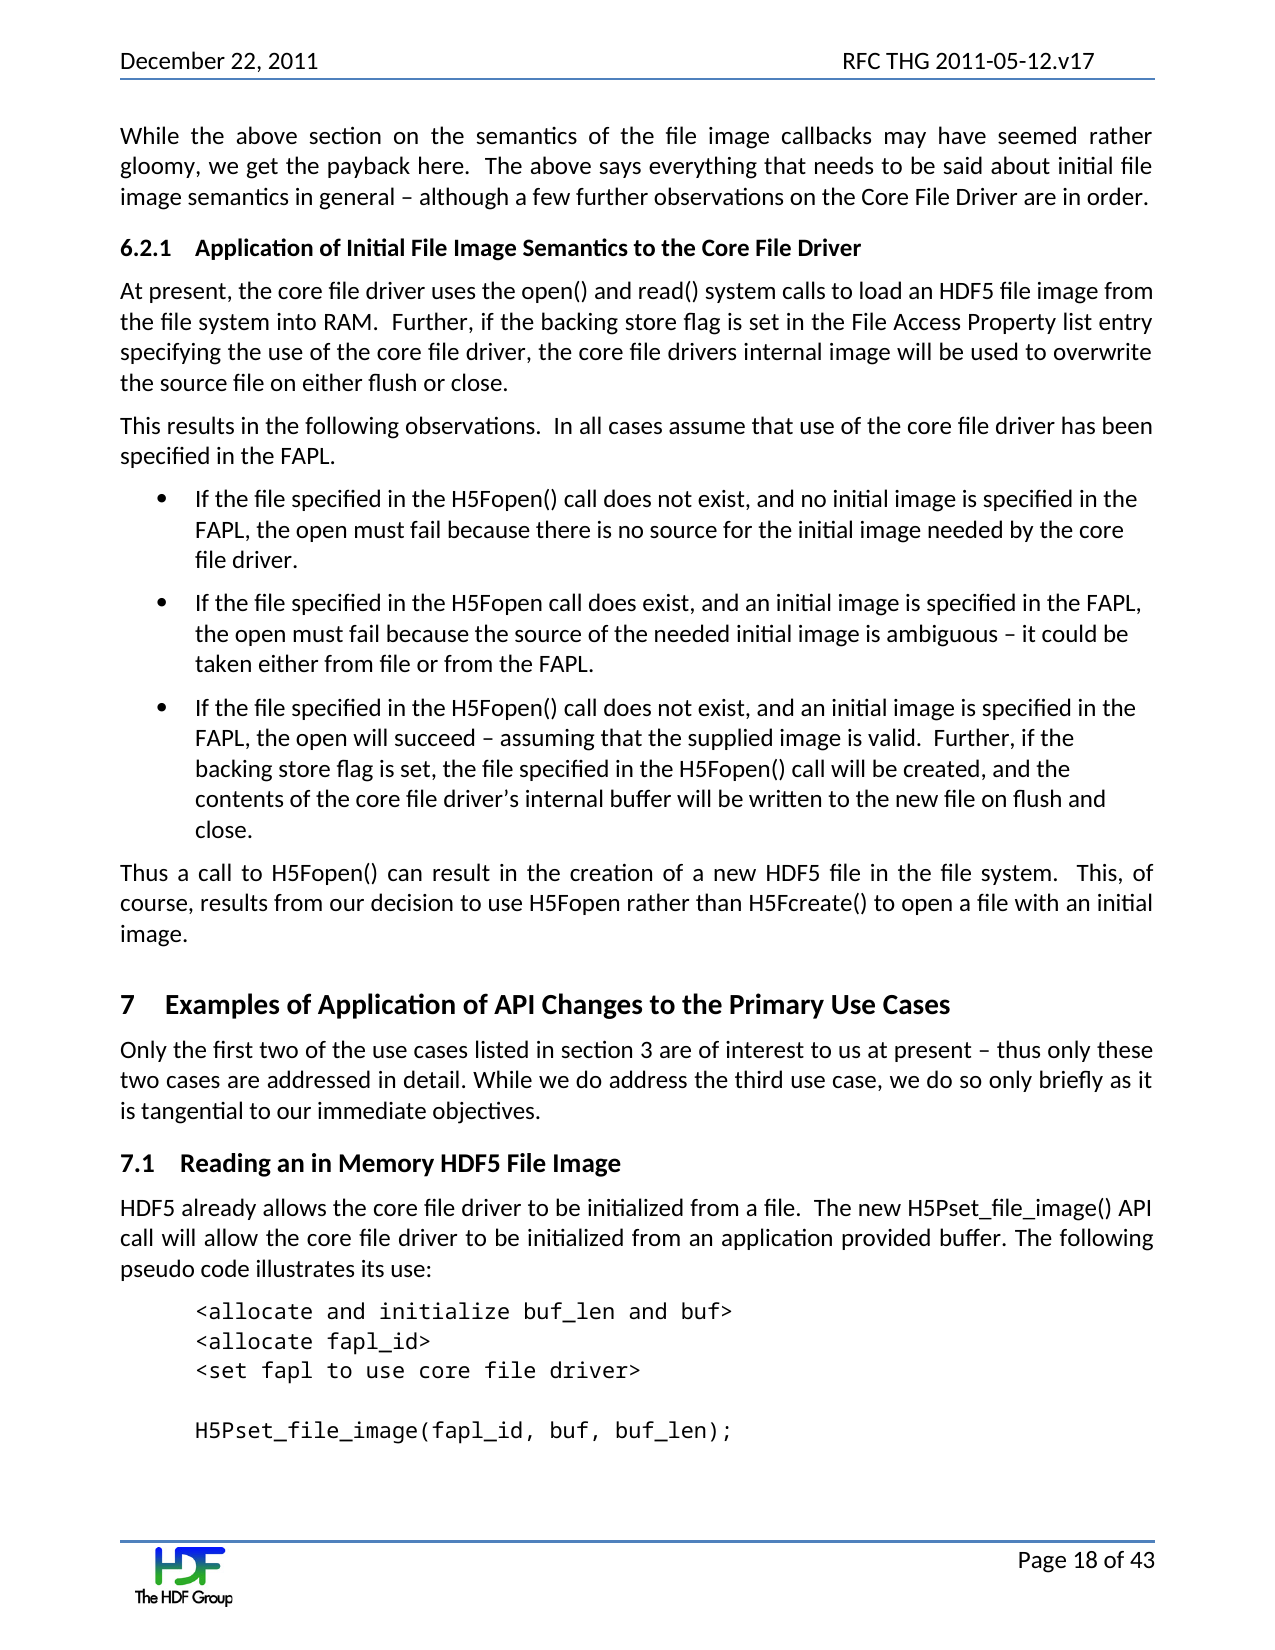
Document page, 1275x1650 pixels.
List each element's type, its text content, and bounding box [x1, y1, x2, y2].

text Only the first two of the use cases listed in section 3 are of interest to us at present – thus only these two cases are addressed in detail. While we do address the third use case, we do so only briefly as it is tangential to our immediate objectives. [120, 1034, 1155, 1126]
text This results in the following observations. In all cases assume that use of the core file driver has been specified in the FAPL. [120, 410, 1155, 471]
list If the file specified in the H5Fopen call does exist, and an initial image is specified in the FAPL, the open must fail because the source of the needed initial image is ambiguous – it could be taken either from file or from the FAPL. [157, 588, 1155, 679]
text <allocate and initialize buf_len and buf> [195, 1296, 1155, 1326]
text At present, the core file driver uses the open() and read() system calls to load an HDF5 file image from the file system into RAM. Further, if the backing store flag is set in the File Access Property list entry specifying the use of the core file driver, the core file drivers internal image will be used to overwrite the source file on either flush or close. [120, 275, 1155, 397]
list Thus a call to H5Fopen() can result in the creation of a new HDF5 file in the file system. This, of course, results from our decision to use H5Fopen rather than H5Fcreate() to open a file with an initial image. [120, 857, 1155, 948]
text While the above section on the semantics of the file image callbacks may have seemed rather gloomy, we get the payback here. The above says everything that needs to be said about initial file image semantics in general – although a few further observations on the Core File Driver are in order. [120, 120, 1155, 212]
text HDF5 already allows the core file driver to be initialized from a file. The new H5Pset_file_image() API call will allow the core file driver to be initialized from an application provided buffer. The following pseudo code illustrates its use: [120, 1192, 1155, 1283]
list If the file specified in the H5Fopen() call does not exist, and no initial image is specified in the FAPL, the open must fail because there is no source for the initial image needed by the core file driver. [157, 483, 1155, 575]
subtitle Reading an in Memory HDF5 File Image [120, 1146, 1155, 1179]
picture [135, 1547, 233, 1607]
text H5Pset_file_image(fapl_id, buf, buf_len); [195, 1415, 1155, 1445]
text <allocate fapl_id> [195, 1326, 1155, 1356]
text <set fapl to use core file driver> [195, 1356, 1155, 1385]
subtitle Examples of Application of API Changes to the Primary Use Cases [120, 986, 1155, 1021]
subtitle Application of Initial File Image Semantics to the Core File Driver [120, 232, 1155, 263]
list If the file specified in the H5Fopen() call does not exist, and an initial image is specified in the FAPL, the open will succeed – assuming that the supplied image is valid. Further, if the backing store flag is set, the file specified in the H5Fopen() call will be created, and the contents of the core file driver’s internal buffer will be written to the new file on flush and close. [157, 692, 1155, 844]
